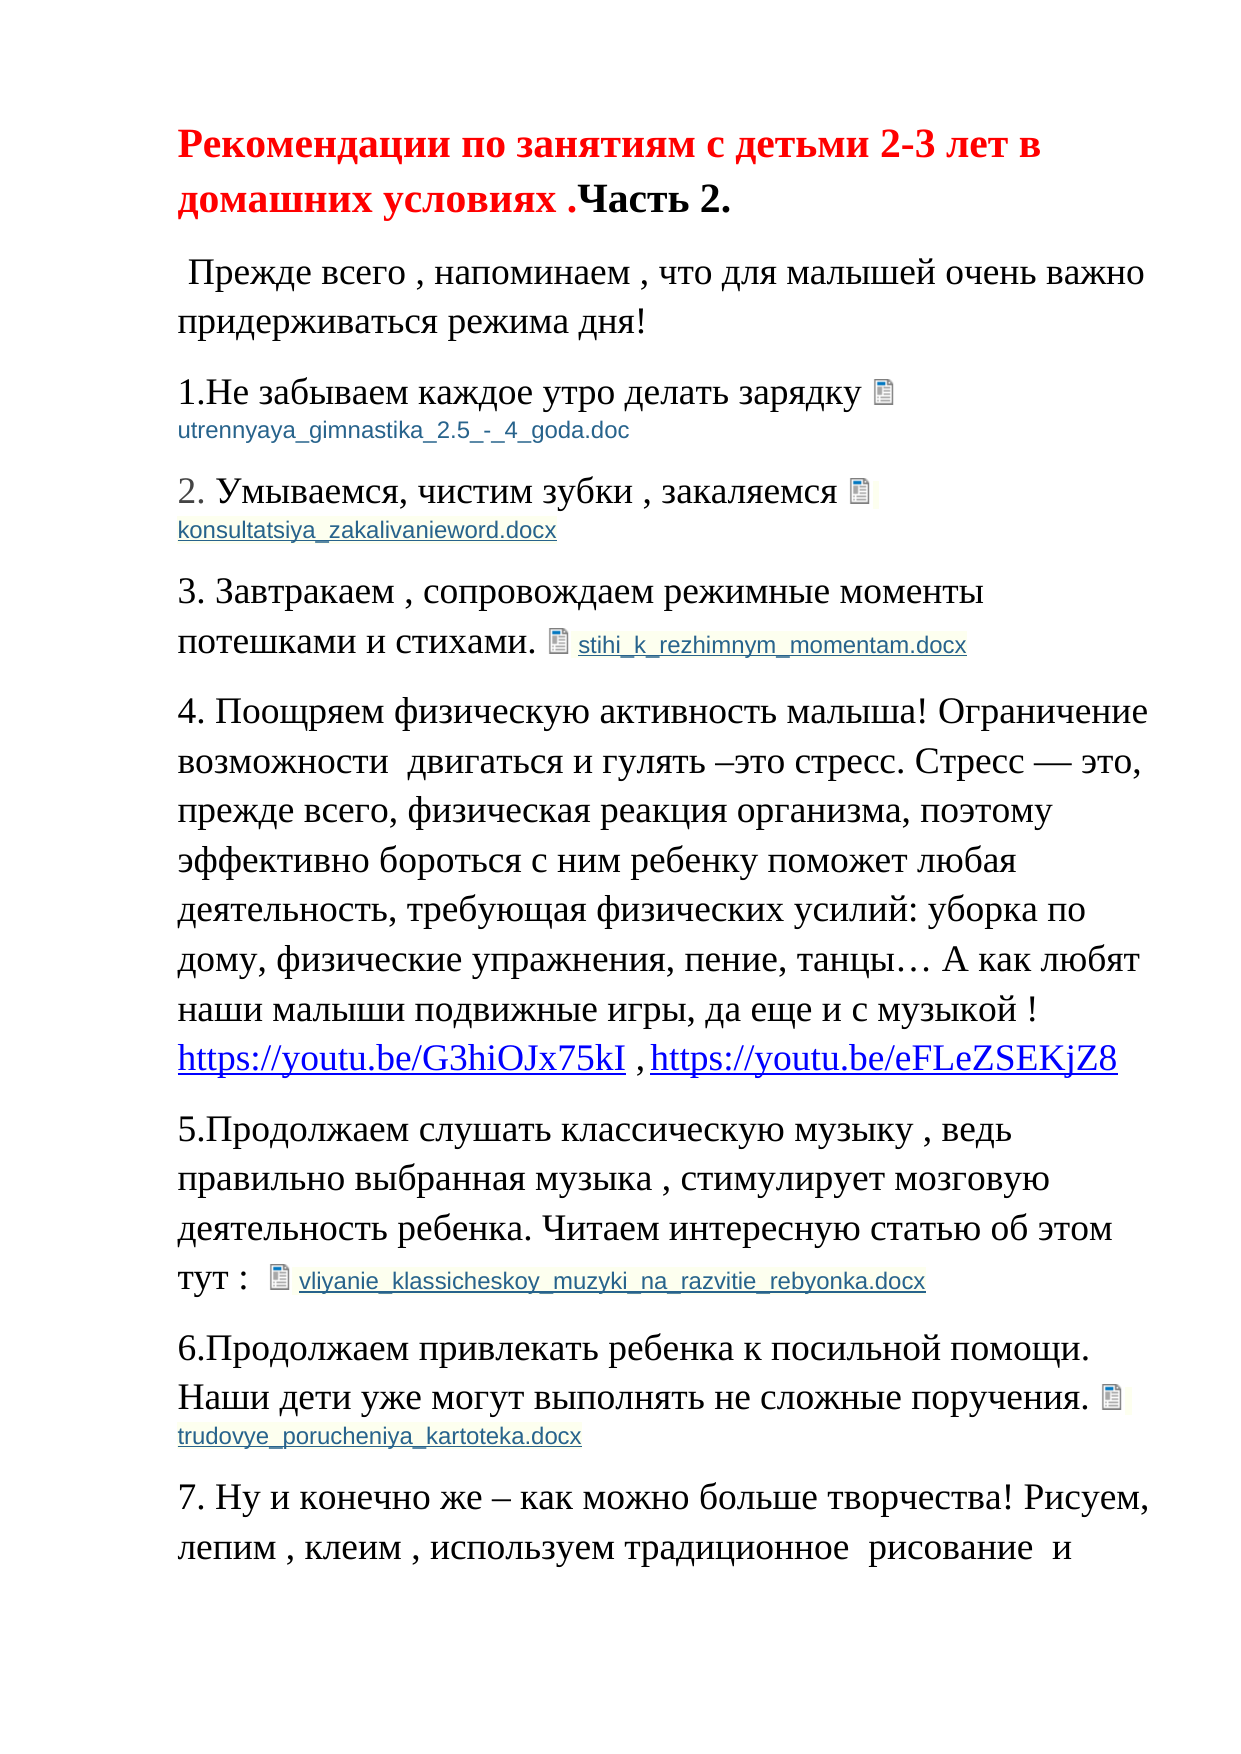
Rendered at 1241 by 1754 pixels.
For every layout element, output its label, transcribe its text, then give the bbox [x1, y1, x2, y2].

text Рекомендации по занятиям с детьми 2-3 лет в домашних условиях .Часть 2. [177, 118, 1152, 221]
picture [267, 1264, 293, 1290]
text 4. Поощряем физическую активность малыша! Ограничение возможности двигаться и гулять –это стресс. Стресс — это, прежде всего, физическая реакция организма, поэтому эффективно бороться с ним ребенку поможет любая деятельность, требующая физических усилий: уборка по дому, физические упражнения, пение, танцы… А как любят наши малыши подвижные игры, да еще и с музыкой ! https://youtu.be/G3hiOJx75kI , https://youtu.be/eFLeZSEKjZ8 [177, 688, 1152, 1079]
picture [871, 379, 897, 405]
text 1.Не забываем каждое утро делать зарядку utrennyaya_gimnastika_2.5_-_4_goda.doc [177, 369, 1152, 444]
text 6.Продолжаем привлекать ребенка к посильной помощи. Наши дети уже могут выполнять не сложные поручения. trudovye_porucheniya_kartoteka.docx [177, 1325, 1152, 1449]
text 2. Умываемся, чистим зубки , закаляемся konsultatsiya_zakalivanieword.docx [177, 469, 1152, 544]
text 7. Ну и конечно же – как можно больше творчества! Рисуем, лепим , клеим , используем традиционное рисование и [177, 1474, 1152, 1567]
text 5.Продолжаем слушать классическую музыку , ведь правильно выбранная музыка , стимулирует мозговую деятельность ребенка. Читаем интересную статью об этом тут : vliyanie_klassicheskoy_muzyki_na_razvitie_rebyonka.docx [177, 1106, 1152, 1298]
picture [1100, 1384, 1125, 1410]
text 3. Завтракаем , сопровождаем режимные моменты потешками и стихами. stihi_k_rezhimnym_momentam.docx [177, 568, 1152, 661]
picture [546, 628, 572, 654]
picture [847, 478, 873, 504]
text Прежде всего , напоминаем , что для малышей очень важно придерживаться режима дня! [177, 249, 1152, 342]
